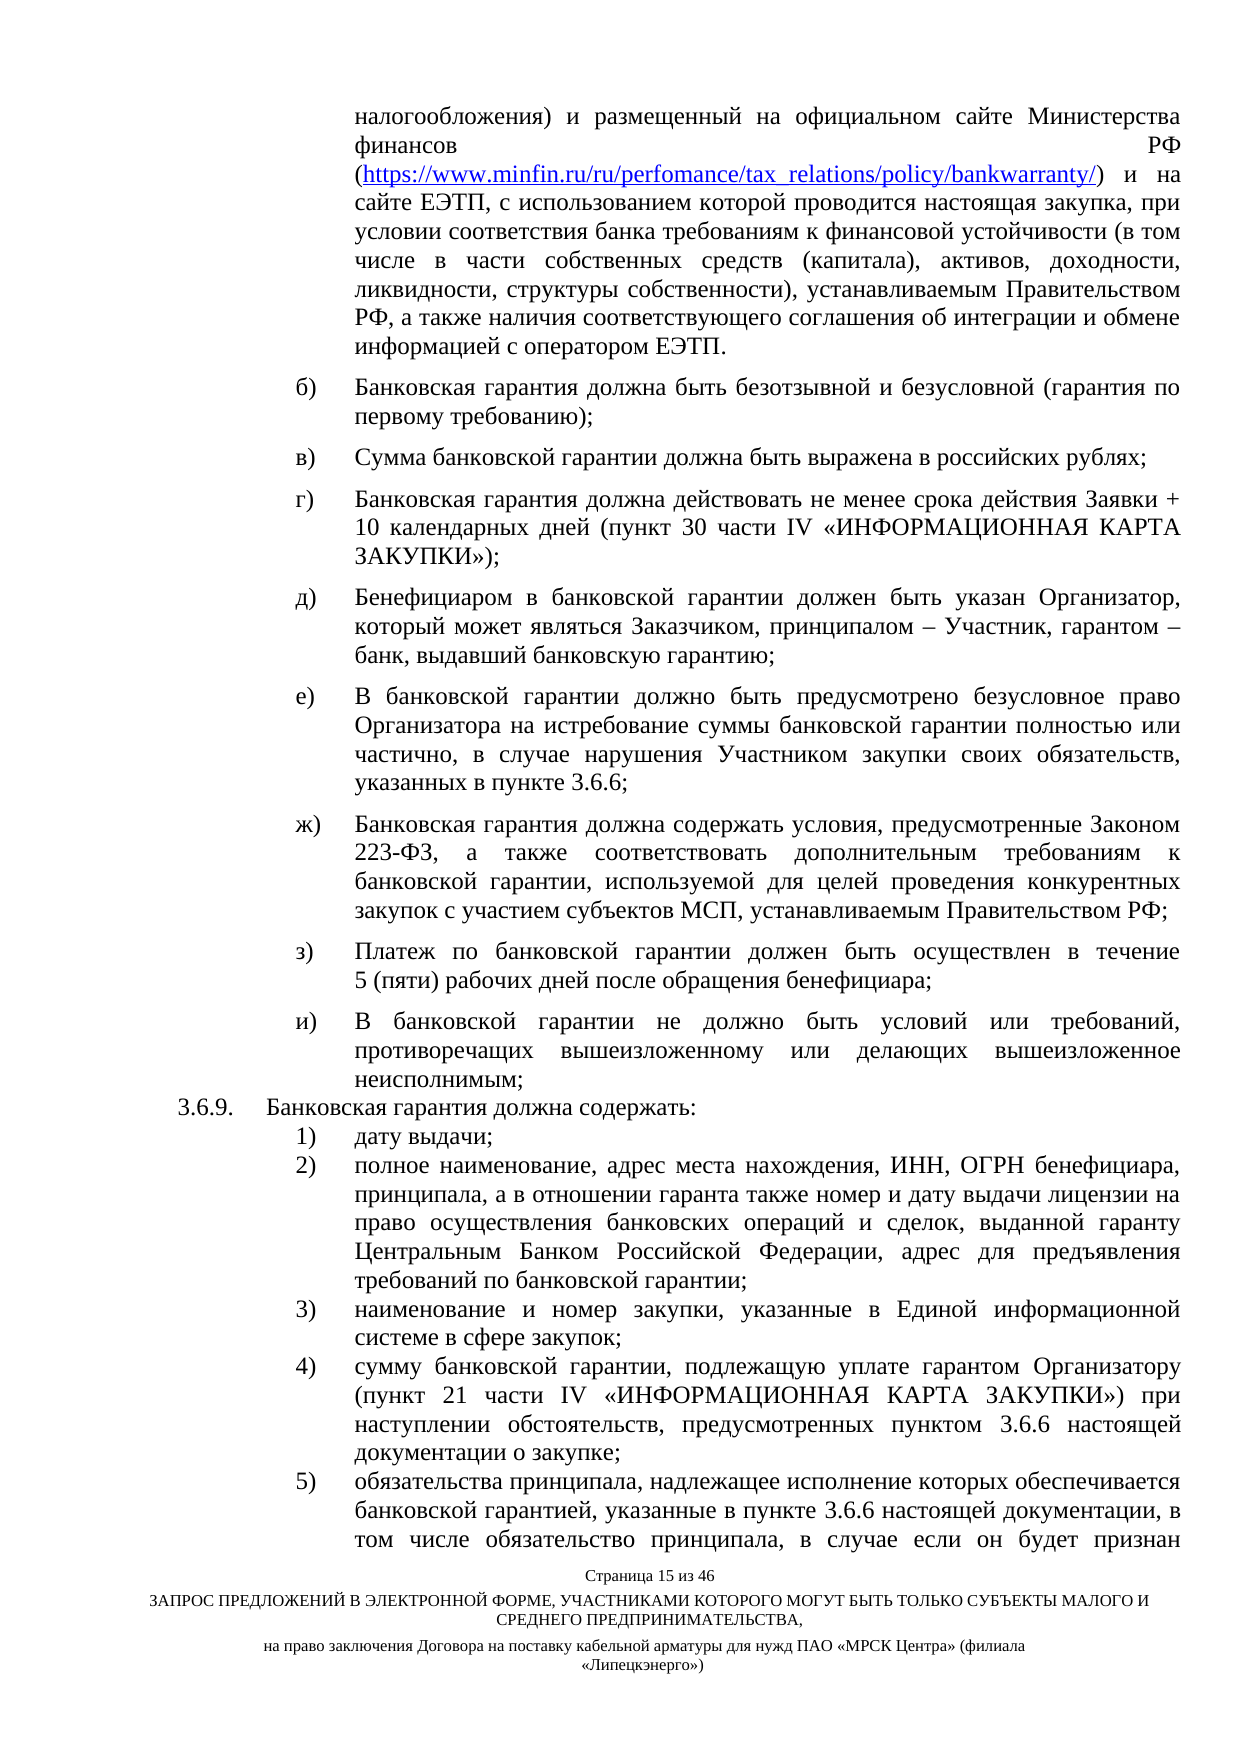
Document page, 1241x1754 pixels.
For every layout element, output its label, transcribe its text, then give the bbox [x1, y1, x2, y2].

list сумму банковской гарантии, подлежащую уплате гарантом Организатору (пункт 21 части IV «ИНФОРМАЦИОННАЯ КАРТА ЗАКУПКИ») при наступлении обстоятельств, предусмотренных пунктом 3.6.6 настоящей документации о закупке; [295, 1351, 1181, 1466]
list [295, 101, 1181, 360]
list В банковской гарантии не должно быть условий или требований, противоречащих вышеизложенному или делающих вышеизложенное неисполнимым; [295, 1006, 1181, 1092]
list Бенефициаром в банковской гарантии должен быть указан Организатор, который может являться Заказчиком, принципалом – Участник, гарантом – банк, выдавший банковскую гарантию; [295, 582, 1181, 669]
list наименование и номер закупки, указанные в Единой информационной системе в сфере закупок; [295, 1294, 1181, 1351]
list Платеж по банковской гарантии должен быть осуществлен в течение 5 (пяти) рабочих дней после обращения бенефициара; [295, 936, 1181, 994]
list В банковской гарантии должно быть предусмотрено безусловное право Организатора на истребование суммы банковской гарантии полностью или частично, в случае нарушения Участником закупки своих обязательств, указанных в пункте 3.6.6; [295, 681, 1181, 796]
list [295, 1466, 1181, 1552]
list полное наименование, адрес места нахождения, ИНН, ОГРН бенефициара, принципала, а в отношении гаранта также номер и дату выдачи лицензии на право осуществления банковских операций и сделок, выданной гаранту Центральным Банком Российской Федерации, адрес для предъявления требований по банковской гарантии; [295, 1150, 1181, 1294]
list Банковская гарантия должна действовать не менее срока действия Заявки + 10 календарных дней (пункт 30 части IV «ИНФОРМАЦИОННАЯ КАРТА ЗАКУПКИ»); [295, 484, 1181, 570]
list Сумма банковской гарантии должна быть выражена в российских рублях; [295, 442, 1181, 471]
subtitle Банковская гарантия должна содержать: [118, 1092, 1181, 1121]
list Банковская гарантия должна быть безотзывной и безусловной (гарантия по первому требованию); [295, 372, 1181, 430]
list Банковская гарантия должна содержать условия, предусмотренные Законом 223-ФЗ, а также соответствовать дополнительным требованиям к банковской гарантии, используемой для целей проведения конкурентных закупок с участием субъектов МСП, устанавливаемым Правительством РФ; [295, 809, 1181, 924]
list дату выдачи; [295, 1121, 1181, 1150]
